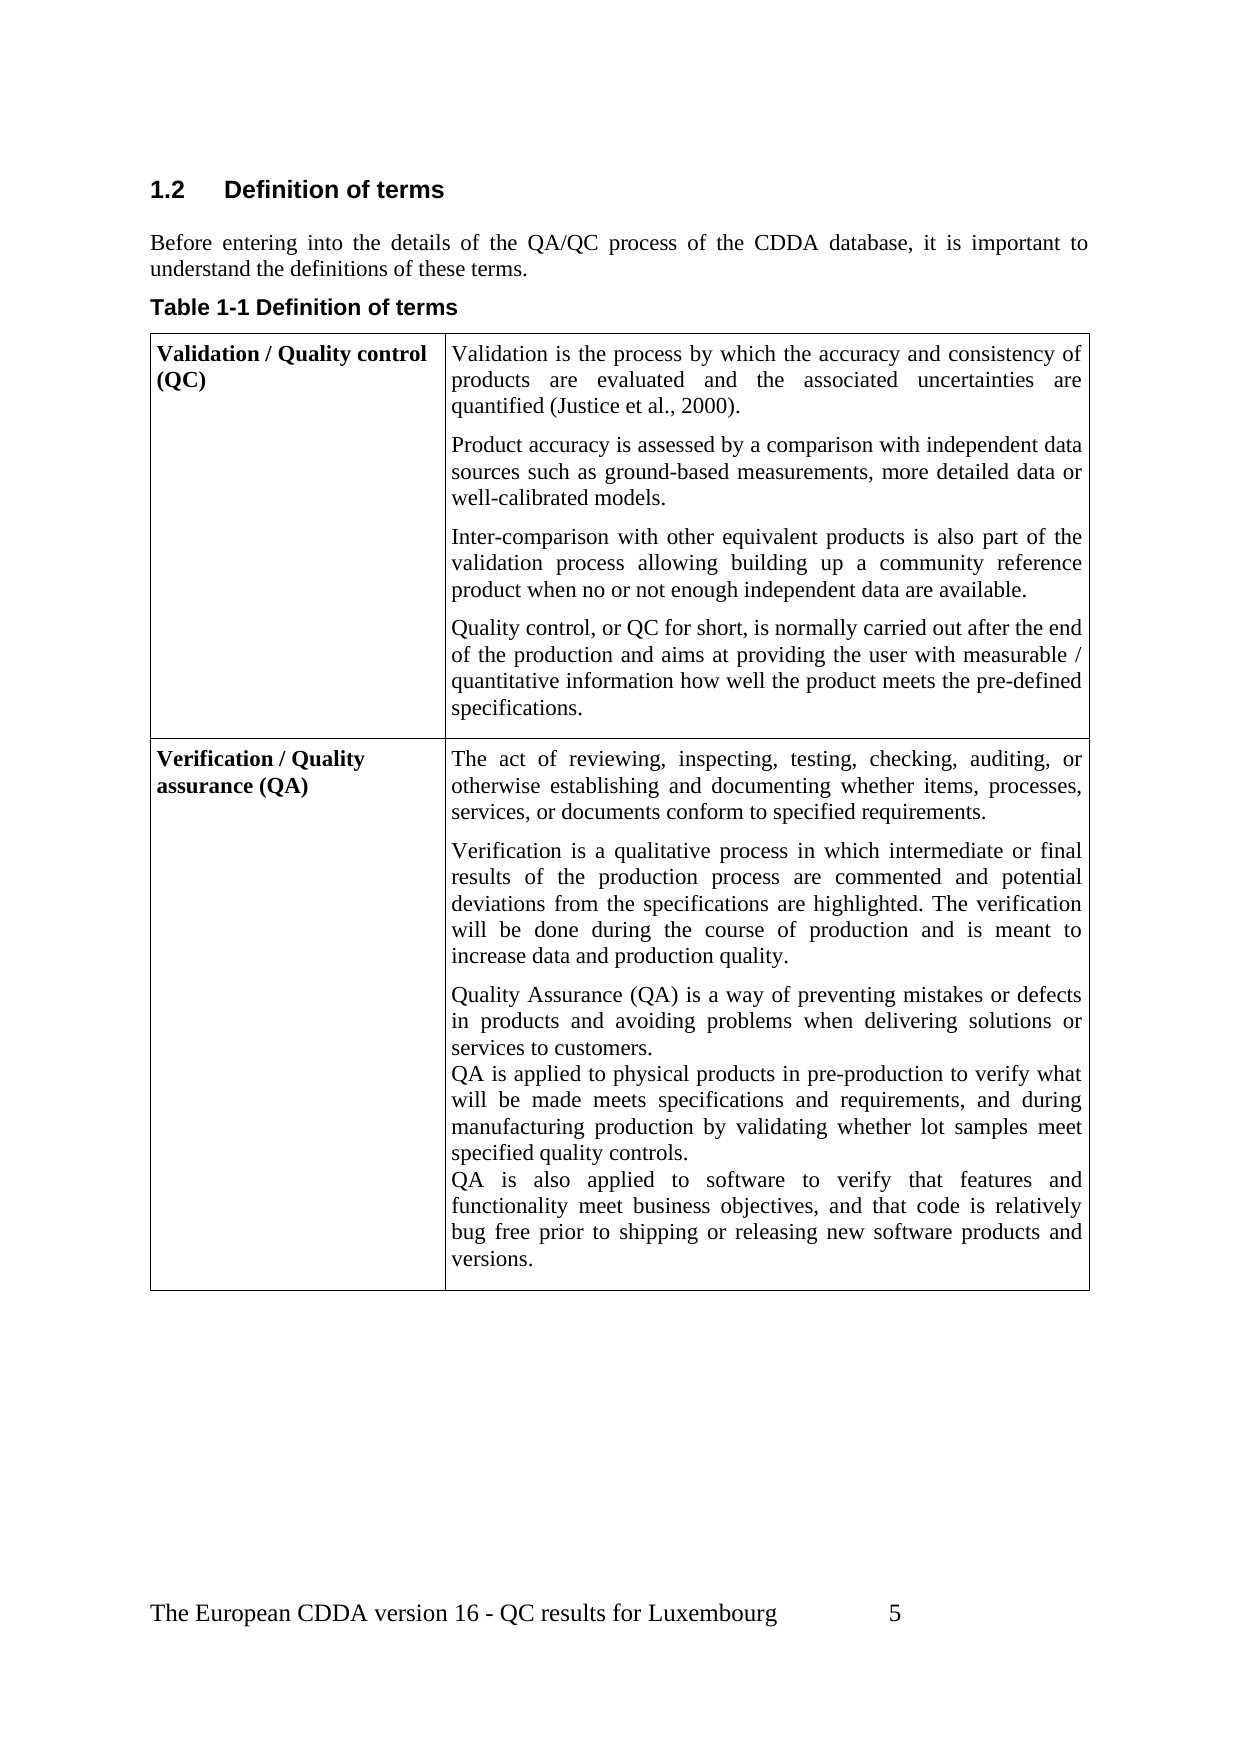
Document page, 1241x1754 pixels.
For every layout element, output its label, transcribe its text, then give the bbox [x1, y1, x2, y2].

table_header Validation is the process by which the accuracy and consistency of products are evaluated and the associated uncertainties are quantified (Justice et al., 2000). Product accuracy is assessed by a comparison with independent data sources such as ground-based measurements, more detailed data or well-calibrated models. Inter-comparison with other equivalent products is also part of the validation process allowing building up a community reference product when no or not enough independent data are available. Quality control, or QC for short, is normally carried out after the end of the production and aims at providing the user with measurable / quantitative information how well the product meets the pre-defined specifications. [446, 334, 1089, 738]
table_cell Verification / Quality assurance (QA) [151, 739, 445, 1289]
table_header Validation / Quality control (QC) [151, 334, 445, 738]
table_cell The act of reviewing, inspecting, testing, checking, auditing, or otherwise establishing and documenting whether items, processes, services, or documents conform to specified requirements. Verification is a qualitative process in which intermediate or final results of the production process are commented and potential deviations from the specifications are highlighted. The verification will be done during the course of production and is meant to increase data and production quality. Quality Assurance (QA) is a way of preventing mistakes or defects in products and avoiding problems when delivering solutions or services to customers. QA is applied to physical products in pre-production to verify what will be made meets specifications and requirements, and during manufacturing production by validating whether lot samples meet specified quality controls. QA is also applied to software to verify that features and functionality meet business objectives, and that code is relatively bug free prior to shipping or releasing new software products and versions. [446, 739, 1089, 1289]
text Before entering into the details of the QA/QC process of the CDDA database, it is important to understand the definitions of these terms. [150, 229, 1090, 281]
subtitle Definition of terms [150, 175, 1090, 204]
text Table 1-1 Definition of terms [150, 294, 1090, 320]
